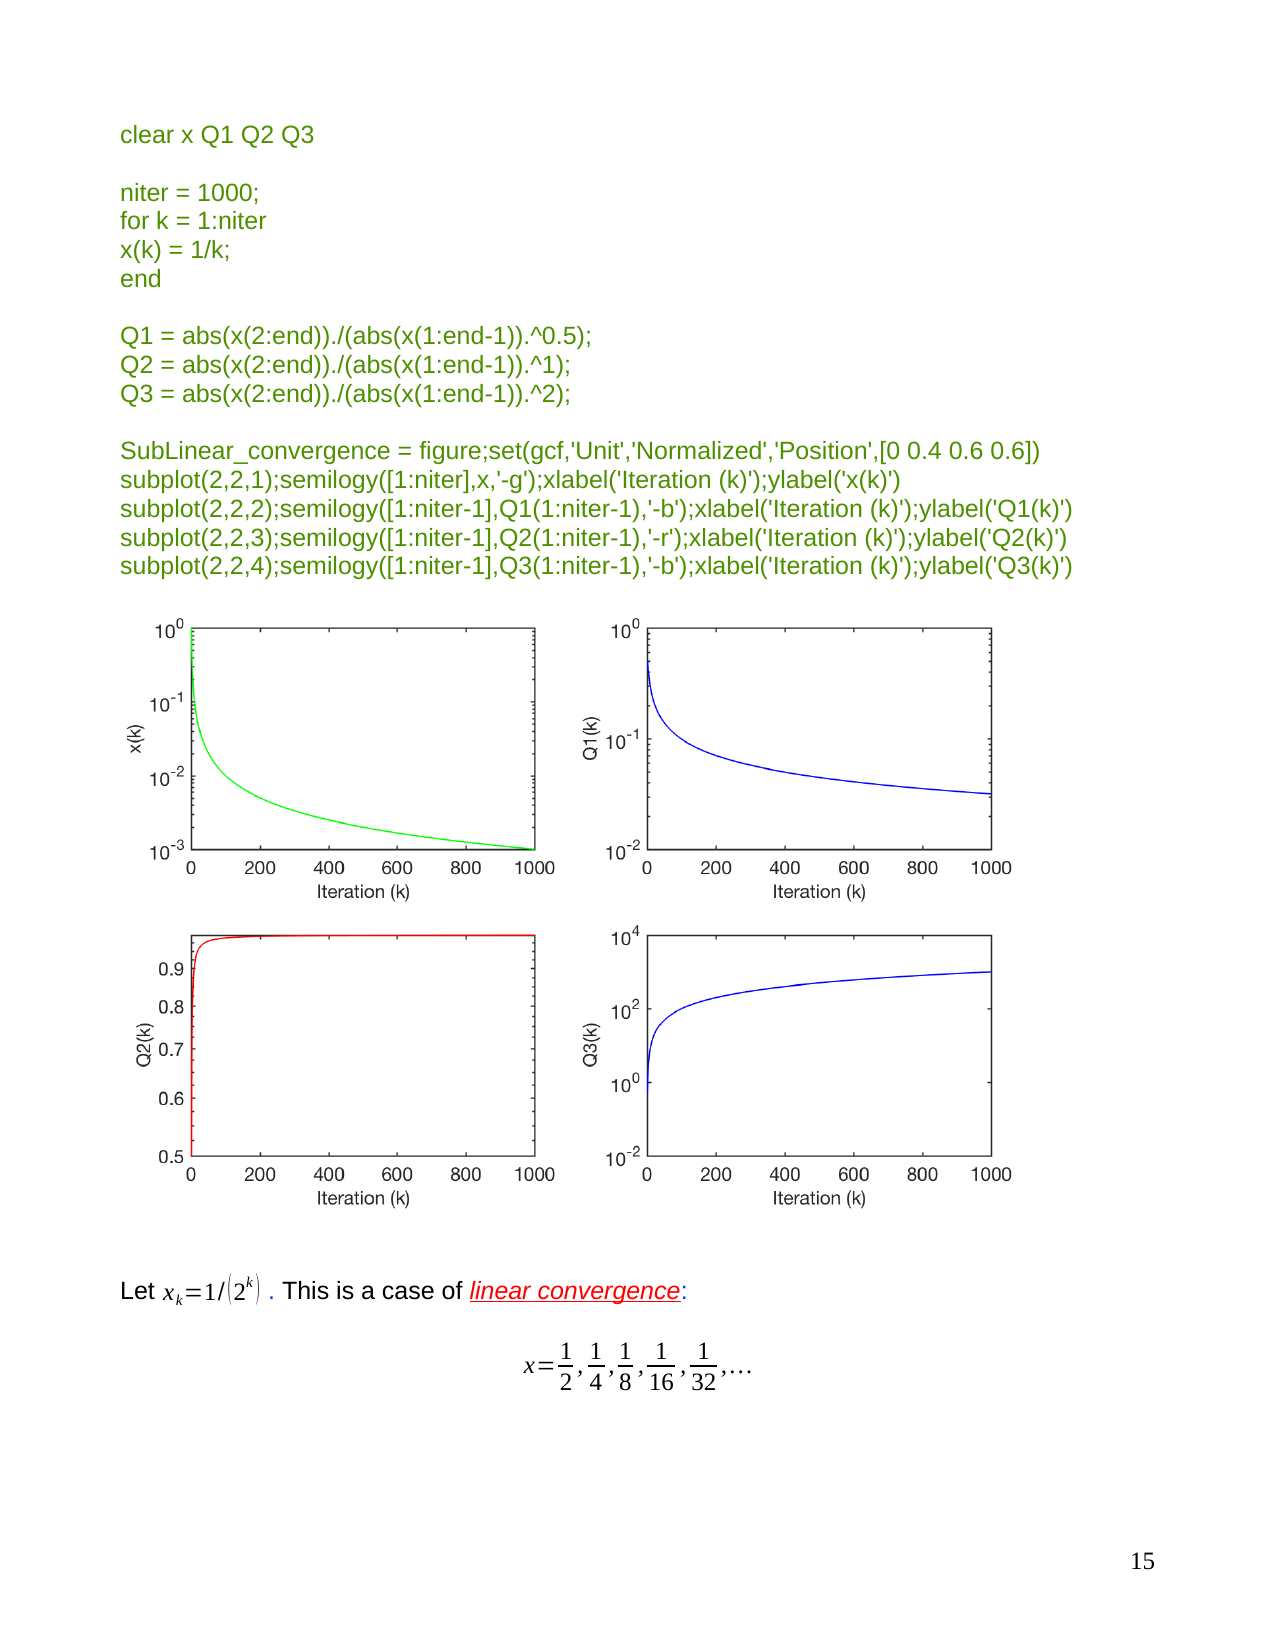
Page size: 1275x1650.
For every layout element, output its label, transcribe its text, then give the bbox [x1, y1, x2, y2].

text SubLinear_convergence = figure;set(gcf,'Unit','Normalized','Position',[0 0.4 0.6 0.6]) [120, 436, 1155, 465]
text Q2 = abs(x(2:end))./(abs(x(1:end-1)).^1); [120, 350, 1155, 379]
text end [120, 264, 1155, 292]
text x(k) = 1/k; [120, 235, 1155, 264]
text Q1 = abs(x(2:end))./(abs(x(1:end-1)).^0.5); [120, 321, 1155, 350]
text Let . This is a case of linear convergence: [120, 1272, 1155, 1308]
text subplot(2,2,2);semilogy([1:niter-1],Q1(1:niter-1),'-b');xlabel('Iteration (k)');ylabel('Q1(k)') [120, 494, 1155, 522]
text clear x Q1 Q2 Q3 [120, 120, 1155, 149]
picture [120, 608, 1020, 1215]
text subplot(2,2,1);semilogy([1:niter],x,'-g');xlabel('Iteration (k)');ylabel('x(k)') [120, 465, 1155, 494]
text niter = 1000; [120, 177, 1155, 206]
text subplot(2,2,4);semilogy([1:niter-1],Q3(1:niter-1),'-b');xlabel('Iteration (k)');ylabel('Q3(k)') [120, 551, 1155, 580]
text subplot(2,2,3);semilogy([1:niter-1],Q2(1:niter-1),'-r');xlabel('Iteration (k)');ylabel('Q2(k)') [120, 522, 1155, 551]
text for k = 1:niter [120, 206, 1155, 235]
text Q3 = abs(x(2:end))./(abs(x(1:end-1)).^2); [120, 379, 1155, 407]
